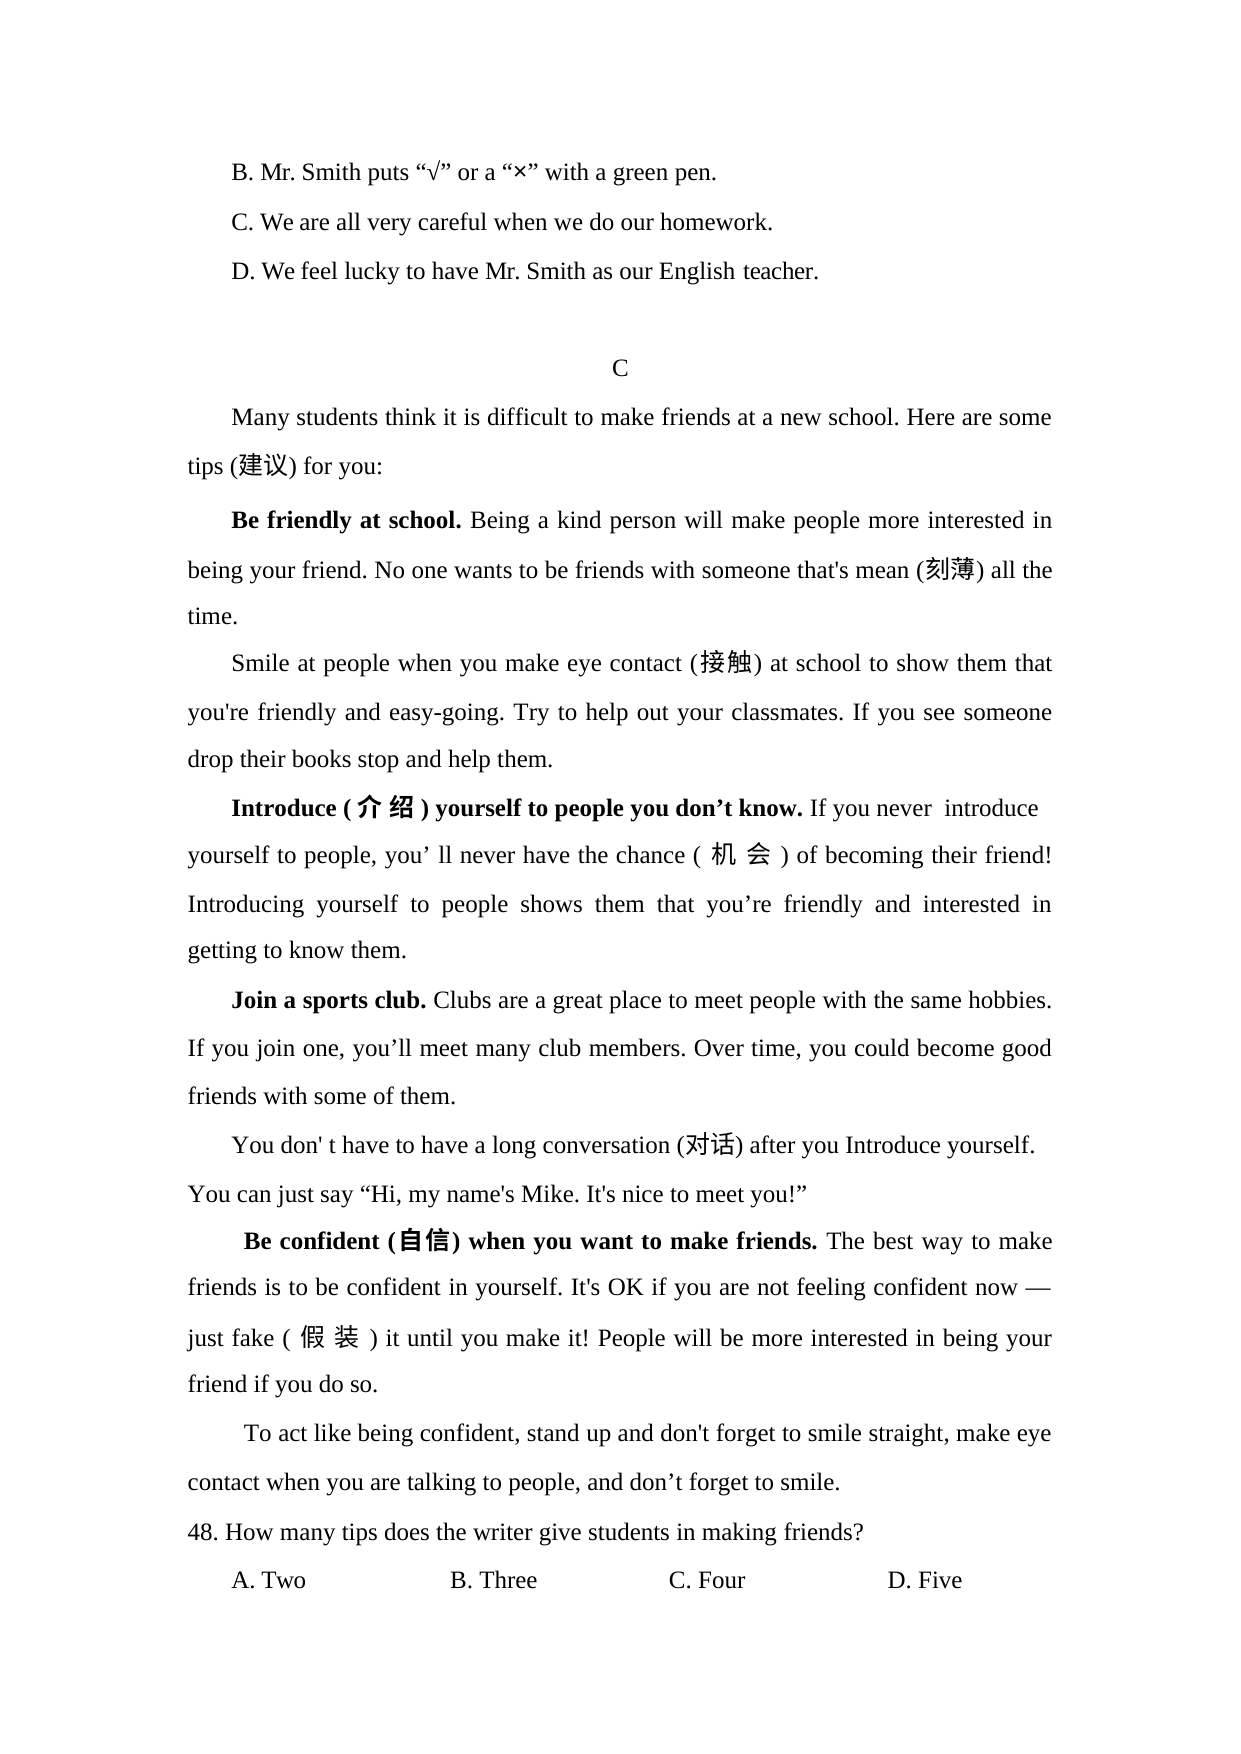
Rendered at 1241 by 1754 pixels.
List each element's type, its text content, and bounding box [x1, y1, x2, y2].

list Mr. Smith puts “√” or a “×” with a green pen. [231, 153, 1067, 187]
text Be friendly at school. Being a kind person will make people more interested in being your friend. No one wants to be friends with someone that's mean (刻薄) all the time. [187, 505, 1053, 629]
text C [173, 353, 1067, 382]
text Many students think it is difficult to make friends at a new school. Here are some tips (建议) for you: [187, 402, 1053, 482]
list We feel lucky to have Mr. Smith as our English teacher. [231, 256, 1067, 284]
list Two B. Three C. Four D. Five [231, 1566, 1067, 1594]
text You don' t have to have a long conversation (对话) after you Introduce yourself. [231, 1130, 1067, 1159]
list We are all very careful when we do our homework. [231, 207, 1067, 236]
text Introduce ( 介 绍 ) yourself to people you don’t know. If you never introduce [187, 791, 1067, 822]
list How many tips does the writer give students in making friends? [187, 1517, 1067, 1546]
text To act like being confident, stand up and don't forget to smile straight, make eye contact when you are talking to people, and don’t forget to smile. [187, 1418, 1053, 1496]
text You can just say “Hi, my name's Mike. It's nice to meet you!” [187, 1179, 1067, 1208]
text yourself to people, you’ ll never have the chance ( 机 会 ) of becoming their friend! Introducing yourself to people shows them that you’re friendly and interested in getting to know them. [187, 837, 1053, 964]
text Smile at people when you make eye contact (接触) at school to show them that you're friendly and easy-going. Try to help out your classmates. If you see someone drop their books stop and help them. [187, 645, 1053, 772]
text Join a sports club. Clubs are a great place to meet people with the same hobbies. If you join one, you’ll meet many club members. Over time, you could become good friends with some of them. [187, 985, 1053, 1110]
text Be confident (自信) when you want to make friends. The best way to make friends is to be confident in yourself. It's OK if you are not feeling confident now — just fake ( 假 装 ) it until you make it! People will be more interested in being your friend if you do so. [187, 1222, 1053, 1398]
